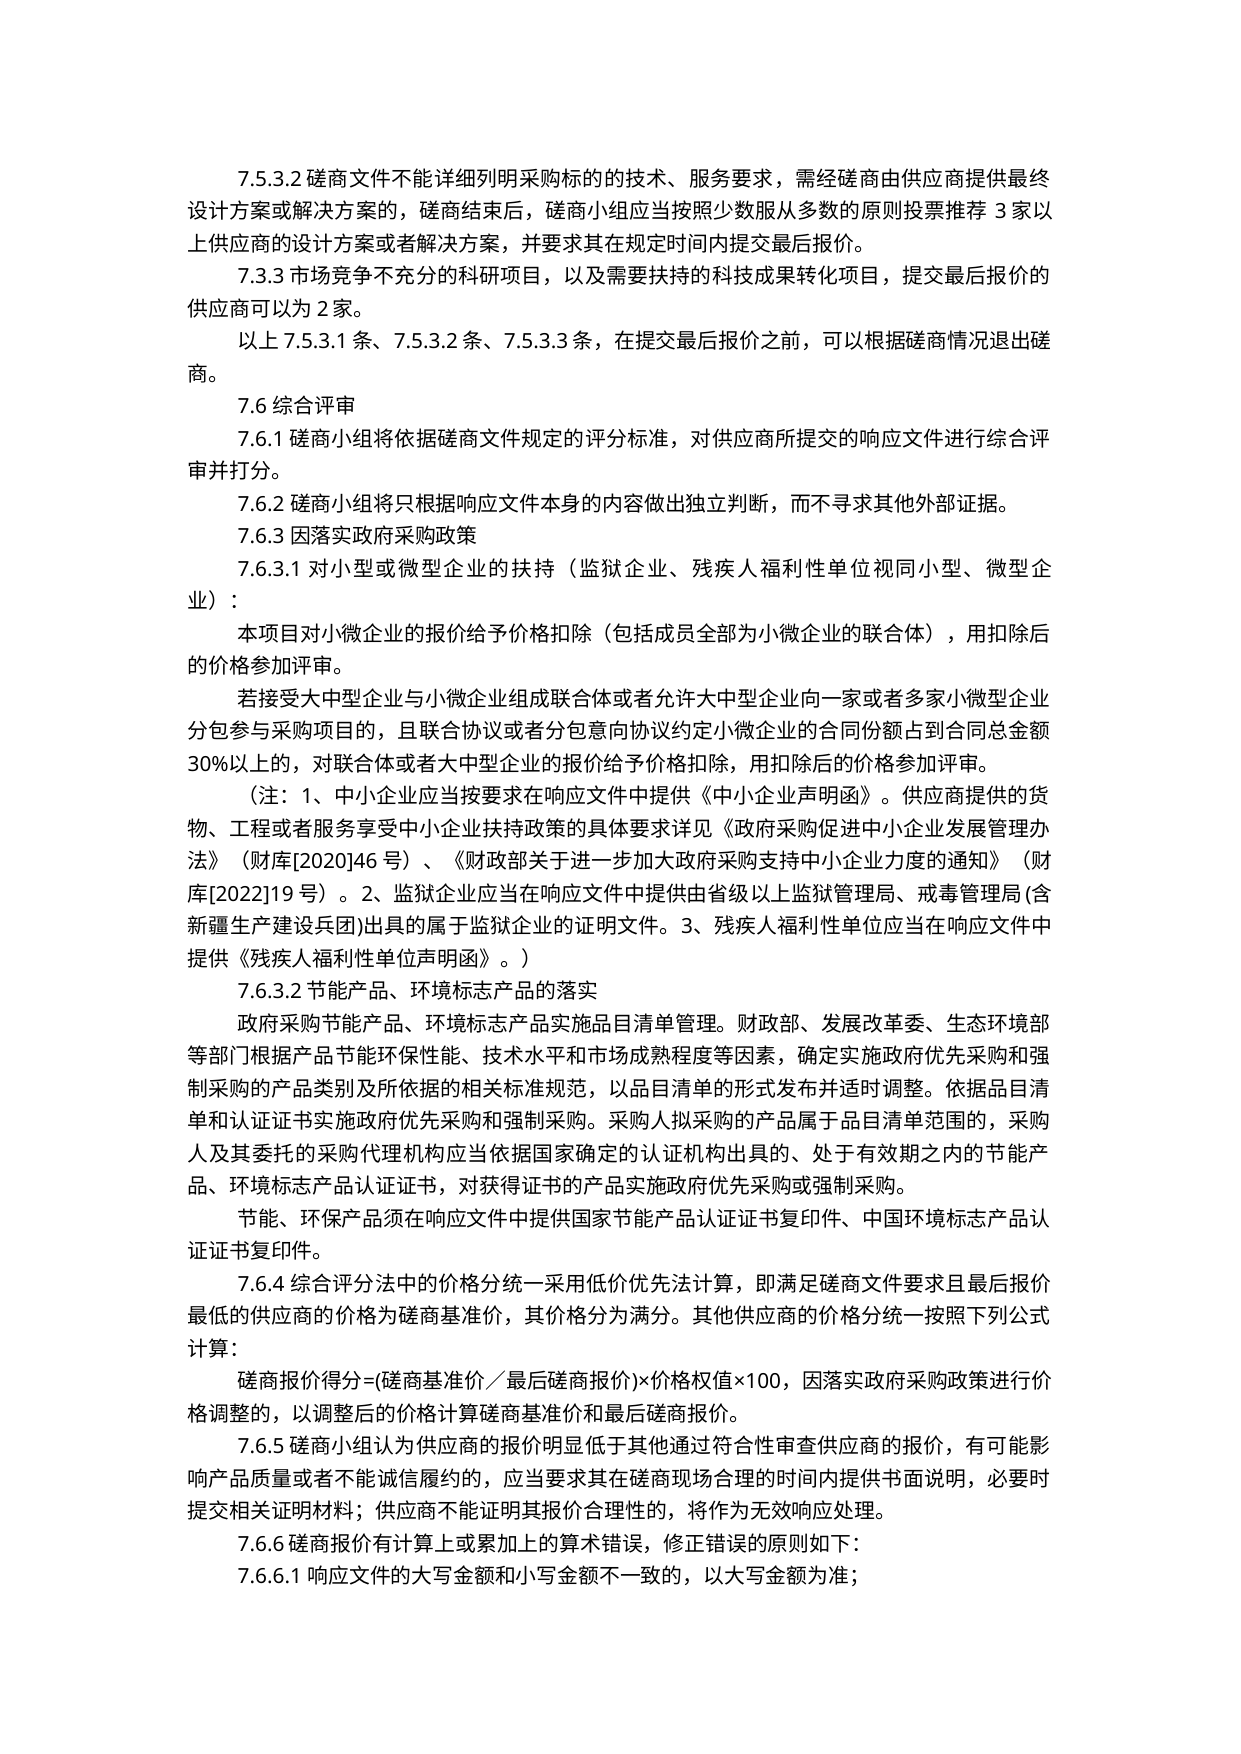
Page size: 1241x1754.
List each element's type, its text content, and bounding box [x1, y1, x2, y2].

text 7.6.3.1对小型或微型企业的扶持（监狱企业、残疾人福利性单位视同小型、微型企业）： [187, 552, 1053, 617]
text 7.6.3 因落实政府采购政策 [187, 519, 1053, 552]
text 以上7.5.3.1条、7.5.3.2条、7.5.3.3条，在提交最后报价之前，可以根据磋商情况退出磋商。 [187, 324, 1053, 389]
text 7.6.6.1 响应文件的大写金额和小写金额不一致的，以大写金额为准； [187, 1559, 1053, 1592]
text 节能、环保产品须在响应文件中提供国家节能产品认证证书复印件、中国环境标志产品认证证书复印件。 [187, 1202, 1053, 1267]
text 磋商报价得分=(磋商基准价／最后磋商报价)×价格权值×100，因落实政府采购政策进行价格调整的，以调整后的价格计算磋商基准价和最后磋商报价。 [187, 1364, 1053, 1429]
text 7.6 综合评审 [187, 389, 1053, 422]
text 7.6.4 综合评分法中的价格分统一采用低价优先法计算，即满足磋商文件要求且最后报价最低的供应商的价格为磋商基准价，其价格分为满分。其他供应商的价格分统一按照下列公式计算： [187, 1267, 1053, 1364]
text 7.6.2 磋商小组将只根据响应文件本身的内容做出独立判断，而不寻求其他外部证据。 [187, 487, 1053, 519]
text 7.6.5磋商小组认为供应商的报价明显低于其他通过符合性审查供应商的报价，有可能影响产品质量或者不能诚信履约的，应当要求其在磋商现场合理的时间内提供书面说明，必要时提交相关证明材料；供应商不能证明其报价合理性的，将作为无效响应处理。 [187, 1429, 1053, 1527]
text 7.6.1磋商小组将依据磋商文件规定的评分标准，对供应商所提交的响应文件进行综合评审并打分。 [187, 422, 1053, 487]
text 7.6.6磋商报价有计算上或累加上的算术错误，修正错误的原则如下： [187, 1527, 1053, 1559]
text 若接受大中型企业与小微企业组成联合体或者允许大中型企业向一家或者多家小微型企业分包参与采购项目的，且联合协议或者分包意向协议约定小微企业的合同份额占到合同总金额30%以上的，对联合体或者大中型企业的报价给予价格扣除，用扣除后的价格参加评审。 [187, 682, 1053, 779]
text 7.5.3.2磋商文件不能详细列明采购标的的技术、服务要求，需经磋商由供应商提供最终设计方案或解决方案的，磋商结束后，磋商小组应当按照少数服从多数的原则投票推荐3家以上供应商的设计方案或者解决方案，并要求其在规定时间内提交最后报价。 [187, 162, 1053, 259]
text 本项目对小微企业的报价给予价格扣除（包括成员全部为小微企业的联合体），用扣除后的价格参加评审。 [187, 617, 1053, 682]
text 7.6.3.2节能产品、环境标志产品的落实 [187, 974, 1053, 1007]
text 7.3.3市场竞争不充分的科研项目，以及需要扶持的科技成果转化项目，提交最后报价的供应商可以为2家。 [187, 259, 1053, 324]
text （注：1、中小企业应当按要求在响应文件中提供《中小企业声明函》。供应商提供的货物、工程或者服务享受中小企业扶持政策的具体要求详见《政府采购促进中小企业发展管理办法》（财库[2020]46号）、《财政部关于进一步加大政府采购支持中小企业力度的通知》（财库[2022]19号）。2、监狱企业应当在响应文件中提供由省级以上监狱管理局、戒毒管理局(含新疆生产建设兵团)出具的属于监狱企业的证明文件。3、残疾人福利性单位应当在响应文件中提供《残疾人福利性单位声明函》。） [187, 779, 1053, 974]
text 政府采购节能产品、环境标志产品实施品目清单管理。财政部、发展改革委、生态环境部等部门根据产品节能环保性能、技术水平和市场成熟程度等因素，确定实施政府优先采购和强制采购的产品类别及所依据的相关标准规范，以品目清单的形式发布并适时调整。依据品目清单和认证证书实施政府优先采购和强制采购。采购人拟采购的产品属于品目清单范围的，采购人及其委托的采购代理机构应当依据国家确定的认证机构出具的、处于有效期之内的节能产品、环境标志产品认证证书，对获得证书的产品实施政府优先采购或强制采购。 [187, 1007, 1053, 1202]
